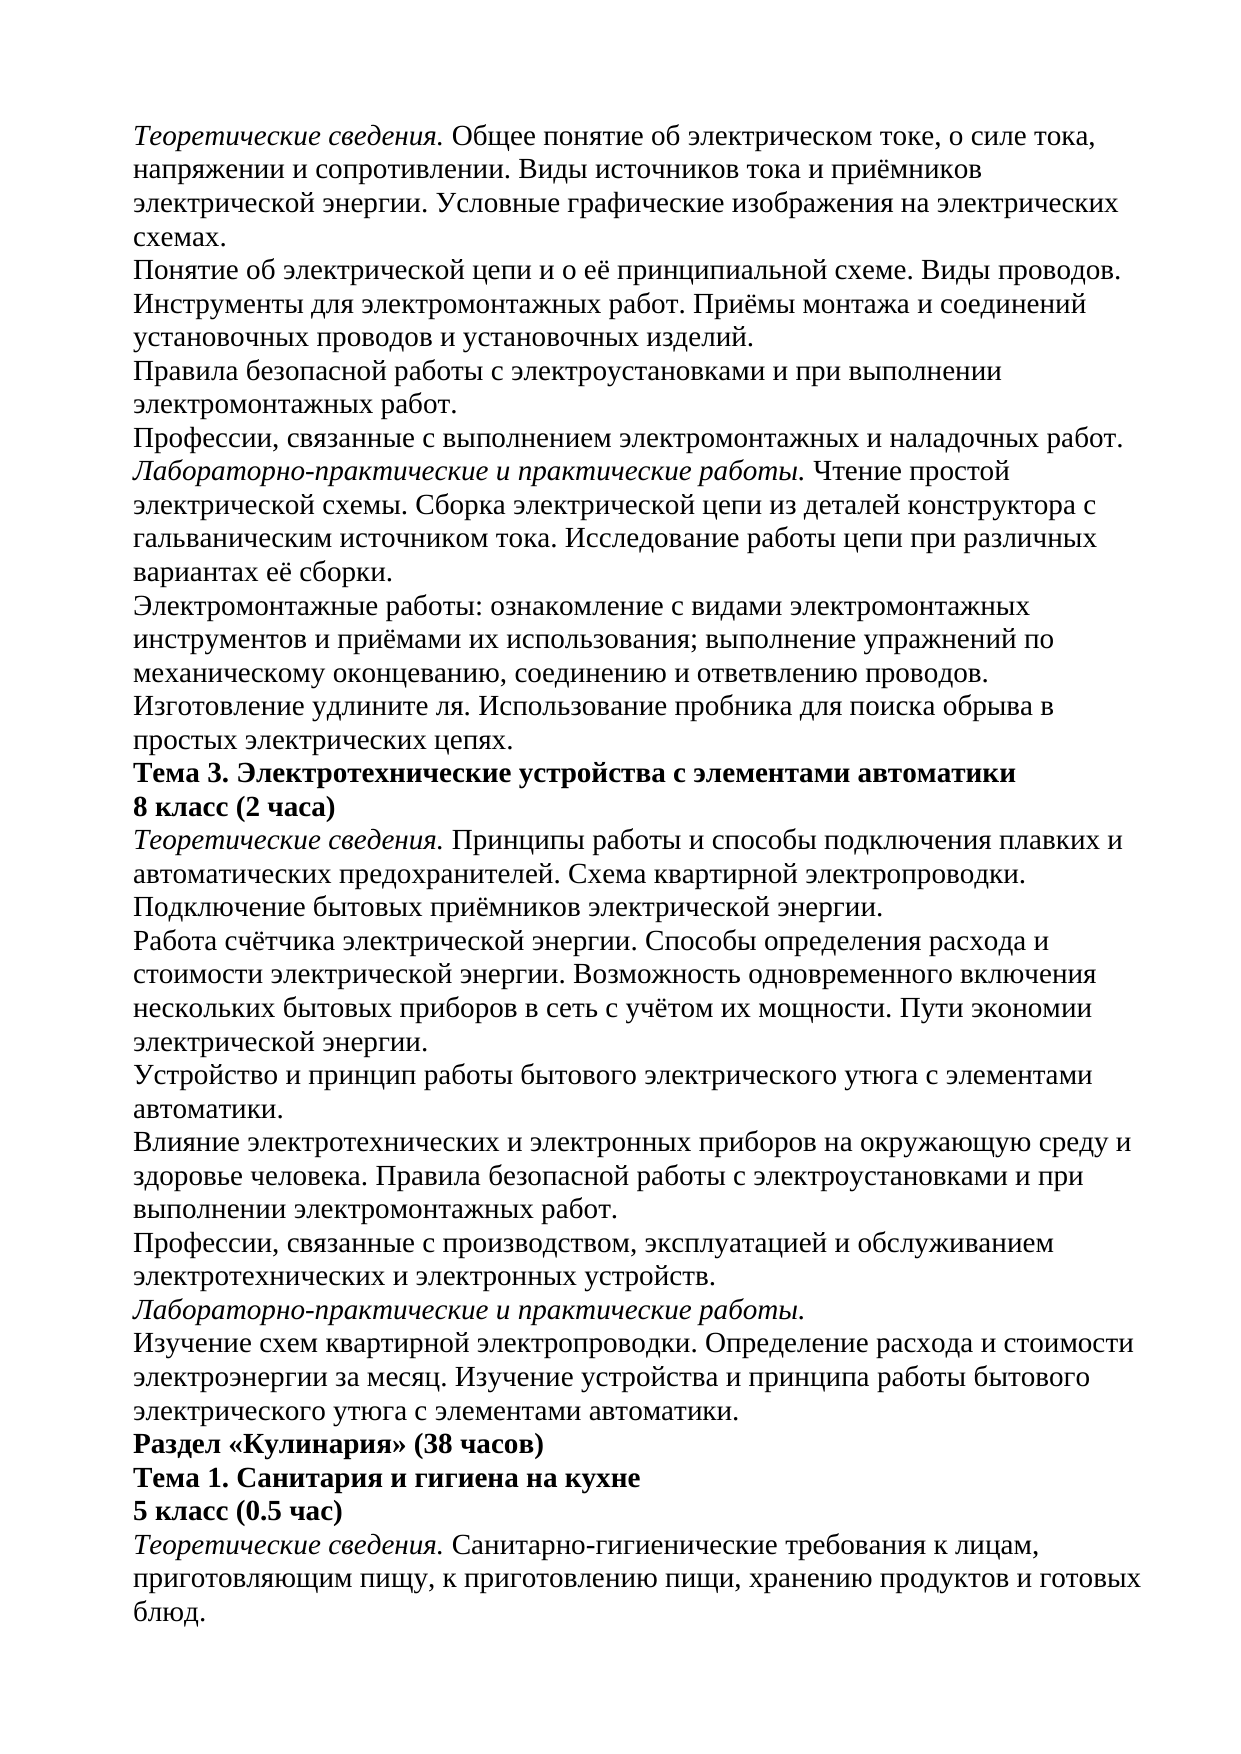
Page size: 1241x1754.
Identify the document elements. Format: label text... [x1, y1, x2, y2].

text Электромонтажные работы: ознакомление с видами электромонтажных инструментов и приёмами их использования; выполнение упражнений по механическому оконцеванию, соединению и ответвлению проводов. [133, 588, 1152, 688]
text Раздел «Кулинария» (38 часов) [133, 1426, 1152, 1460]
text Теоретические сведения. Общее понятие об электрическом токе, о силе тока, напряжении и сопротивлении. Виды источников тока и приёмников электрической энергии. Условные графические изображения на электрических схемах. [133, 118, 1152, 252]
text Влияние электротехнических и электронных приборов на окружающую среду и здоровье человека. Правила безопасной работы с электроустановками и при выполнении электромонтажных работ. [133, 1124, 1152, 1225]
text Лабораторно-практические и практические работы. [133, 1292, 1152, 1326]
text Изготовление удлините ля. Использование пробника для поиска обрыва в простых электрических цепях. [133, 688, 1152, 755]
text Устройство и принцип работы бытового электрического утюга с элементами автоматики. [133, 1057, 1152, 1124]
text Теоретические сведения. Санитарно-гигиенические требования к лицам, приготовляющим пищу, к приготовлению пищи, хранению продуктов и готовых блюд. [133, 1527, 1152, 1627]
text Лабораторно-практические и практические работы. Чтение простой электрической схемы. Сборка электрической цепи из деталей конструктора с гальваническим источником тока. Исследование работы цепи при различных вариантах её сборки. [133, 453, 1152, 588]
text 8 класс (2 часа) [133, 789, 1152, 822]
text Тема 1. Санитария и гигиена на кухне [133, 1460, 1152, 1493]
text Работа счётчика электрической энергии. Способы определения расхода и стоимости электрической энергии. Возможность одновременного включения нескольких бытовых приборов в сеть с учётом их мощности. Пути экономии электрической энергии. [133, 923, 1152, 1057]
text Профессии, связанные с производством, эксплуатацией и обслуживанием электротехнических и электронных устройств. [133, 1225, 1152, 1292]
text Изучение схем квартирной электропроводки. Определение расхода и стоимости электроэнергии за месяц. Изучение устройства и принципа работы бытового электрического утюга с элементами автоматики. [133, 1326, 1152, 1426]
text Понятие об электрической цепи и о её принципиальной схеме. Виды проводов. Инструменты для электромонтажных работ. Приёмы монтажа и соединений установочных проводов и установочных изделий. [133, 252, 1152, 353]
text Теоретические сведения. Принципы работы и способы подключения плавких и автоматических предохранителей. Схема квартирной электропроводки. Подключение бытовых приёмников электрической энергии. [133, 822, 1152, 923]
text Профессии, связанные с выполнением электромонтажных и наладочных работ. [133, 420, 1152, 453]
text 5 класс (0.5 час) [133, 1493, 1152, 1527]
text Правила безопасной работы с электроустановками и при выполнении электромонтажных работ. [133, 353, 1152, 420]
text Тема 3. Электротехнические устройства с элементами автоматики [133, 755, 1152, 789]
